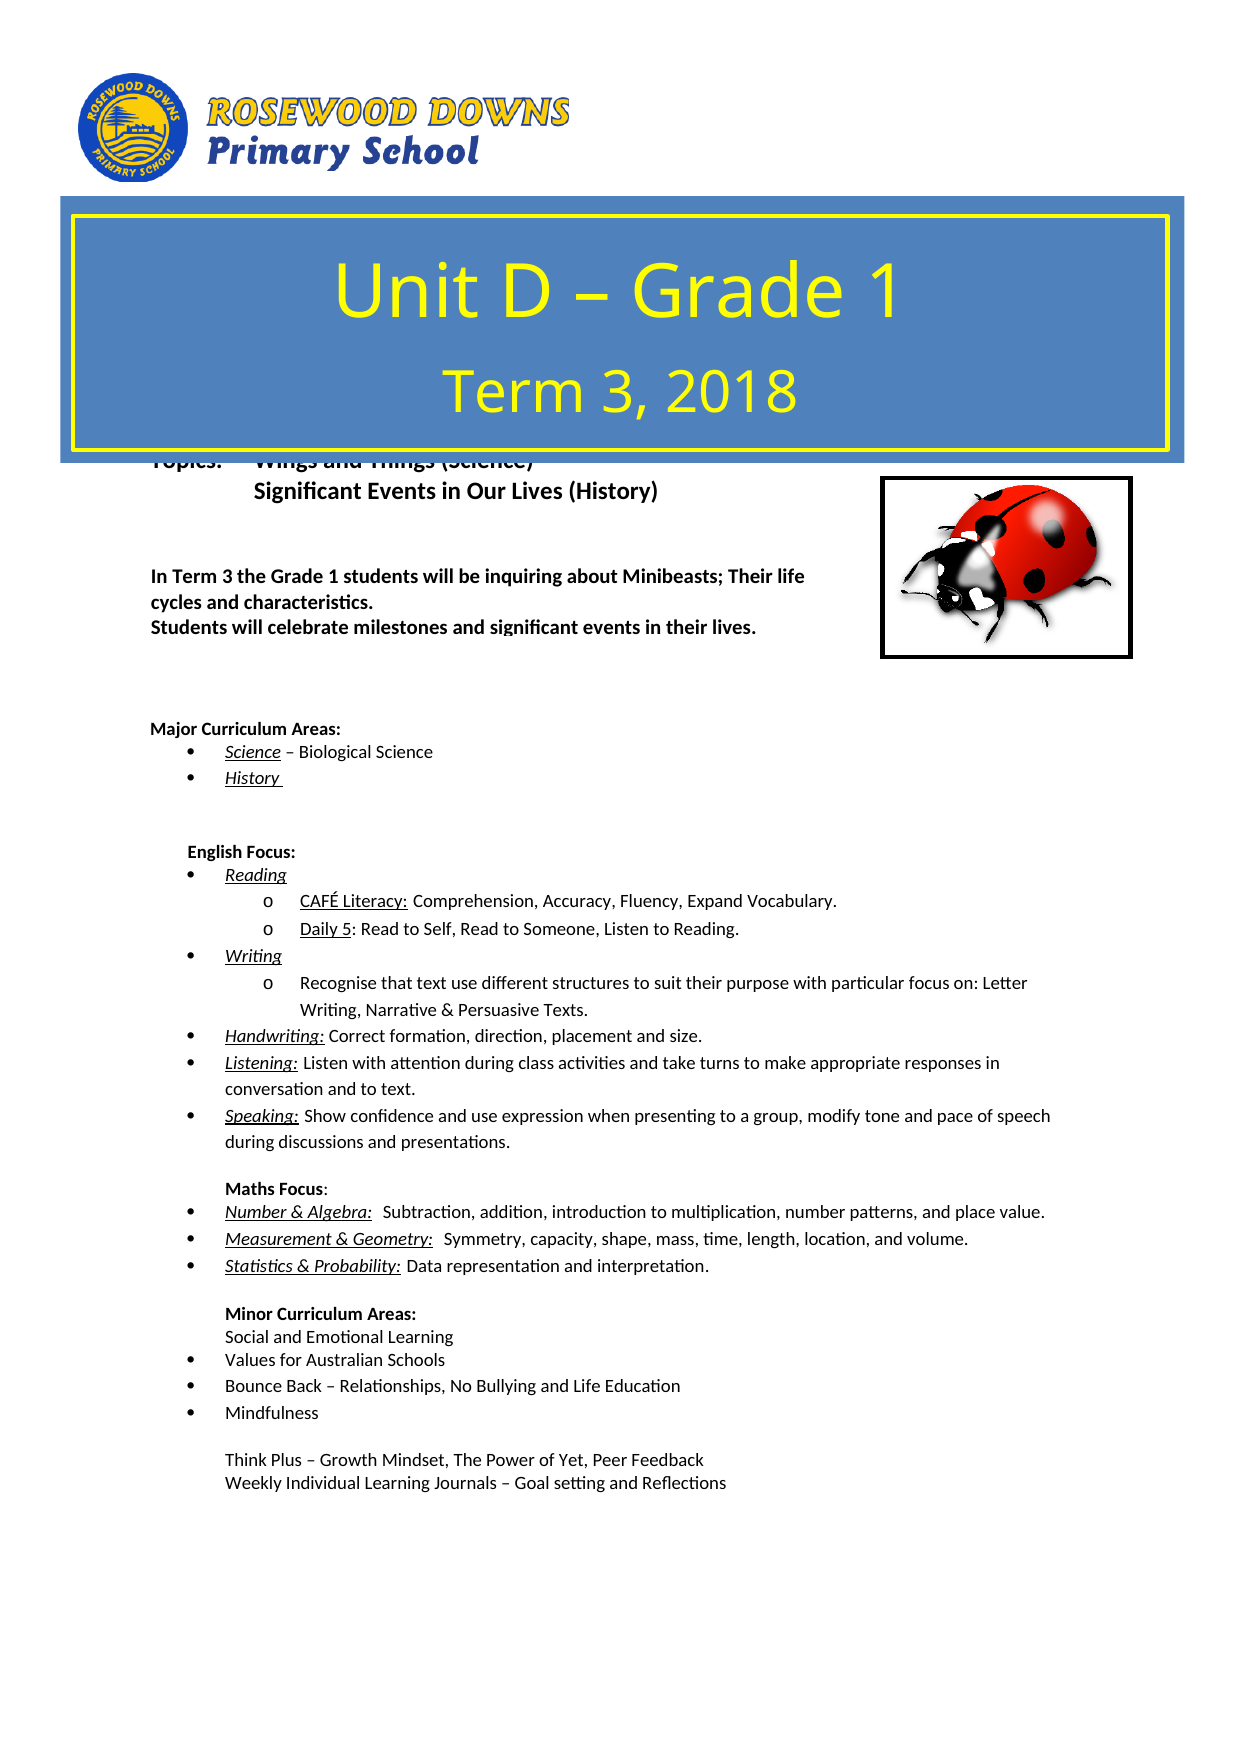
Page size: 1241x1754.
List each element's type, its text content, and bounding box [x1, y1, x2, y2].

list Bounce Back – Relationships, No Bullying and Life Education [187, 1374, 1095, 1397]
list Handwriting: Correct formation, direction, placement and size. [187, 1025, 1090, 1048]
list Number & Algebra: Subtraction, addition, introduction to multiplication, number patterns, and place value. [187, 1200, 1090, 1223]
list Daily 5: Read to Self, Read to Someone, Listen to Reading. [262, 917, 1090, 941]
picture [77, 71, 568, 181]
text Think Plus – Growth Mindset, The Power of Yet, Peer Feedback [225, 1448, 1095, 1471]
list Speaking: Show confidence and use expression when presenting to a group, modify tone and pace of speech during discussions and presentations. [187, 1104, 1090, 1153]
picture [885, 480, 1128, 655]
list Statistics & Probability: Data representation and interpretation. [187, 1254, 1095, 1277]
list Measurement & Geometry: Symmetry, capacity, shape, mass, time, length, location, and volume. [187, 1227, 1090, 1250]
text English Focus: [187, 840, 1095, 863]
text Minor Curriculum Areas: [225, 1302, 1095, 1325]
text Major Curriculum Areas: [150, 717, 1095, 740]
list Writing [187, 945, 1090, 968]
list Mindfulness [187, 1401, 1095, 1424]
text Social and Emotional Learning [225, 1325, 1095, 1348]
list Science – Biological Science [187, 740, 1095, 763]
text Weekly Individual Learning Journals – Goal setting and Reflections [225, 1471, 1095, 1494]
list Reading [187, 863, 1090, 886]
text Significant Events in Our Lives (History) [150, 475, 1095, 505]
text Maths Focus: [225, 1177, 1095, 1200]
list Values for Australian Schools [187, 1348, 1095, 1371]
list Listening: Listen with attention during class activities and take turns to make appropriate responses in conversation and to text. [187, 1051, 1090, 1100]
list History [187, 766, 1095, 789]
list CAFÉ Literacy: Comprehension, Accuracy, Fluency, Expand Vocabulary. [262, 889, 1090, 913]
list Recognise that text use different structures to suit their purpose with particular focus on: Letter Writing, Narrative & Persuasive Texts. [262, 971, 1090, 1021]
